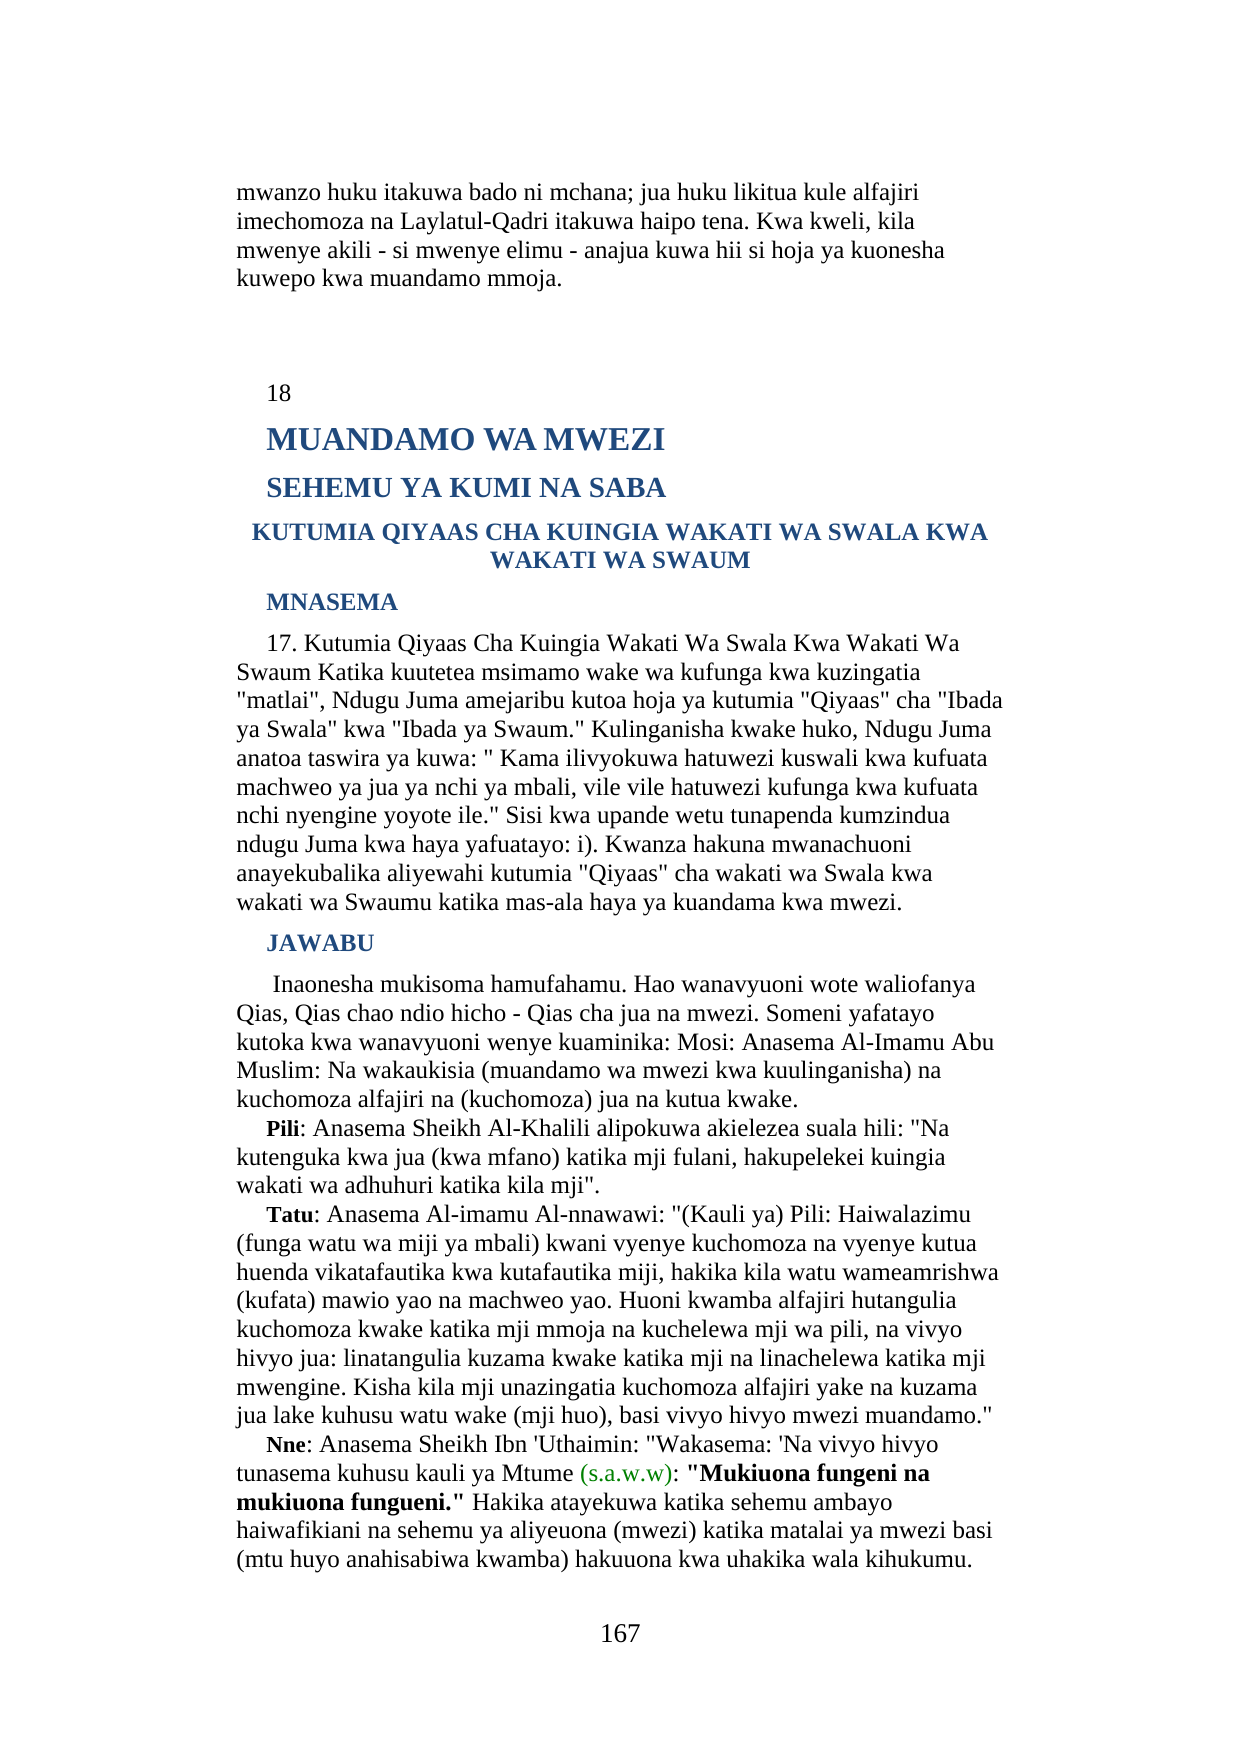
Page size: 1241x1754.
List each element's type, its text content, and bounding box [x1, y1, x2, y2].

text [236, 177, 1004, 292]
subtitle KUTUMIA QIYAAS CHA KUINGIA WAKATI WA SWALA KWA WAKATI WA SWAUM [236, 517, 1004, 574]
text Pili: Anasema Sheikh Al-Khalili alipokuwa akielezea suala hili: "Na kutenguka kwa jua (kwa mfano) katika mji fulani, hakupelekei kuingia wakati wa adhuhuri katika kila mji". [236, 1113, 1004, 1199]
subtitle SEHEMU YA KUMI NA SABA [236, 471, 1004, 504]
text Inaonesha mukisoma hamufahamu. Hao wanavyuoni wote waliofanya Qias, Qias chao ndio hicho - Qias cha jua na mwezi. Someni yafatayo kutoka kwa wanavyuoni wenye kuaminika: Mosi: Anasema Al-Imamu Abu Muslim: Na wakaukisia (muandamo wa mwezi kwa kuulinganisha) na kuchomoza alfajiri na (kuchomoza) jua na kutua kwake. [236, 969, 1004, 1113]
text 17. Kutumia Qiyaas Cha Kuingia Wakati Wa Swala Kwa Wakati Wa Swaum Katika kuutetea msimamo wake wa kufunga kwa kuzingatia "matlai", Ndugu Juma amejaribu kutoa hoja ya kutumia "Qiyaas" cha "Ibada ya Swala" kwa "Ibada ya Swaum." Kulinganisha kwake huko, Ndugu Juma anatoa taswira ya kuwa: " Kama ilivyokuwa hatuwezi kuswali kwa kufuata machweo ya jua ya nchi ya mbali, vile vile hatuwezi kufunga kwa kufuata nchi nyengine yoyote ile." Sisi kwa upande wetu tunapenda kumzindua ndugu Juma kwa haya yafuatayo: i). Kwanza hakuna mwanachuoni anayekubalika aliyewahi kutumia "Qiyaas" cha wakati wa Swala kwa wakati wa Swaumu katika mas-ala haya ya kuandama kwa mwezi. [236, 628, 1004, 915]
subtitle MUANDAMO WA MWEZI [236, 420, 1004, 458]
subtitle JAWABU [236, 928, 1004, 957]
text 18 [236, 378, 1004, 407]
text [236, 1429, 1004, 1573]
text Tatu: Anasema Al-imamu Al-nnawawi: "(Kauli ya) Pili: Haiwalazimu (funga watu wa miji ya mbali) kwani vyenye kuchomoza na vyenye kutua huenda vikatafautika kwa kutafautika miji, hakika kila watu wameamrishwa (kufata) mawio yao na machweo yao. Huoni kwamba alfajiri hutangulia kuchomoza kwake katika mji mmoja na kuchelewa mji wa pili, na vivyo hivyo jua: linatangulia kuzama kwake katika mji na linachelewa katika mji mwengine. Kisha kila mji unazingatia kuchomoza alfajiri yake na kuzama jua lake kuhusu watu wake (mji huo), basi vivyo hivyo mwezi muandamo." [236, 1199, 1004, 1429]
subtitle MNASEMA [236, 587, 1004, 615]
